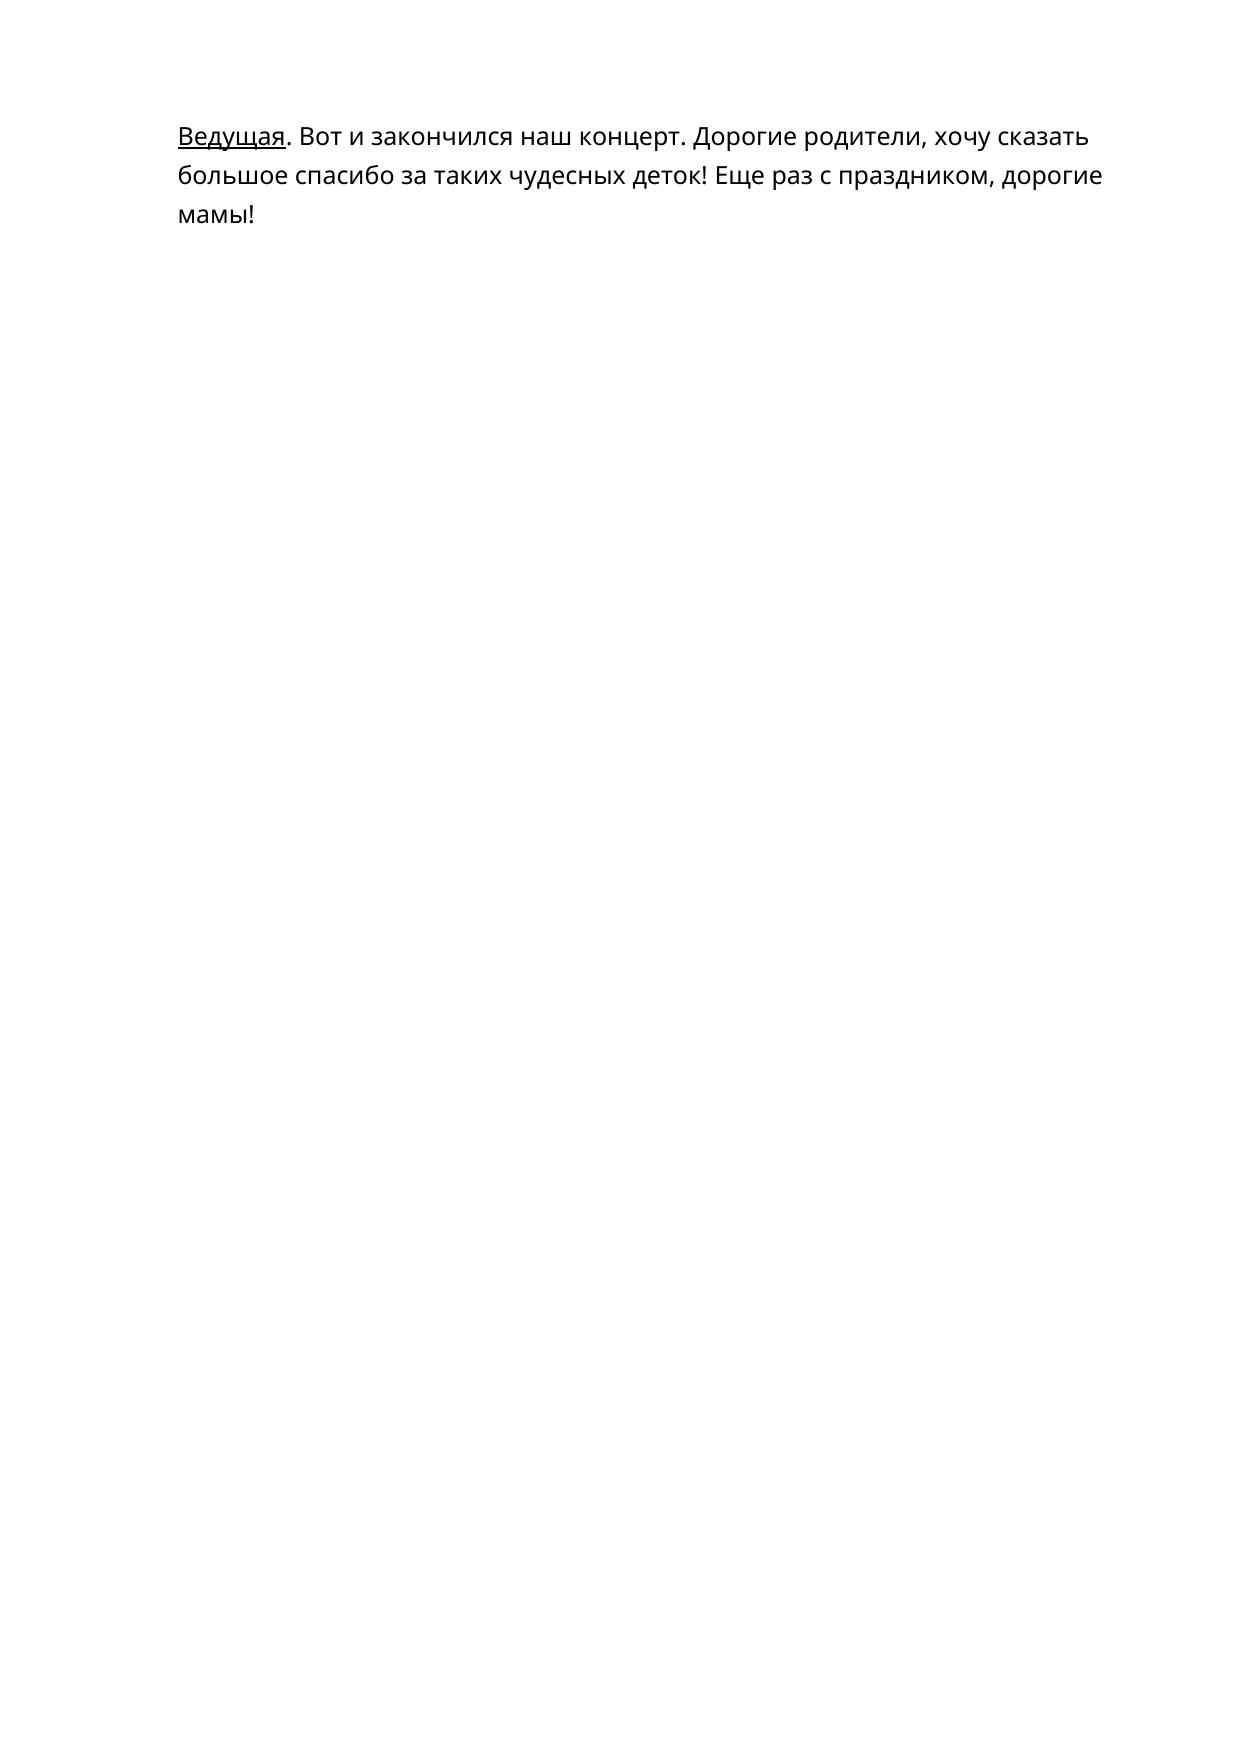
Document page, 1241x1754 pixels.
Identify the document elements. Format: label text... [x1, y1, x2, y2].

text Ведущая. Вот и закончился наш концерт. Дорогие родители, хочу сказать большое спасибо за таких чудесных деток! Еще раз с праздником, дорогие мамы! [177, 118, 1152, 231]
